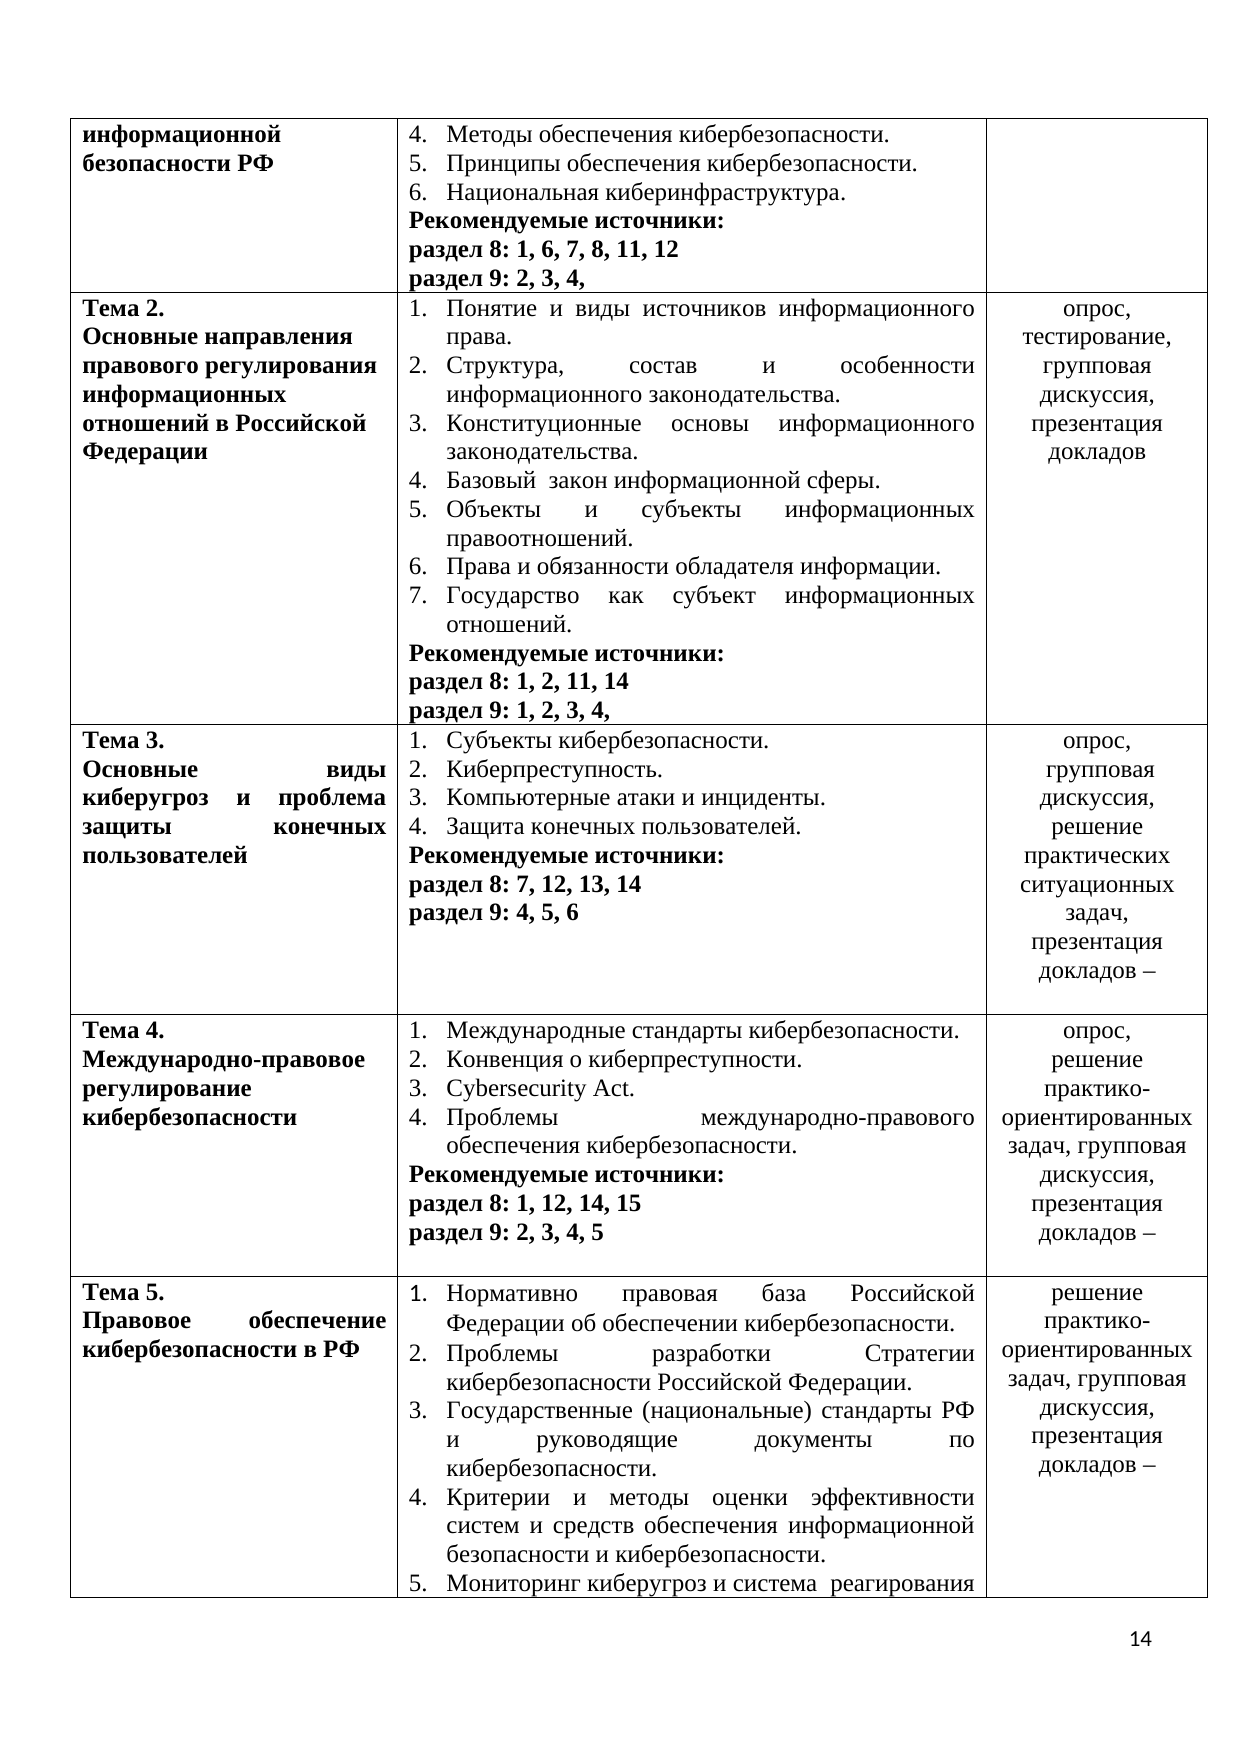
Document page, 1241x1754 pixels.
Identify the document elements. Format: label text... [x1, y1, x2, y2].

table_cell опрос, групповая дискуссия, решение практических ситуационных задач, презентация докладов – [987, 725, 1207, 1014]
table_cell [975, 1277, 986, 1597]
table_cell опрос, тестирование, групповая дискуссия, презентация докладов [987, 293, 1207, 724]
table_cell Тема 3. Основные виды киберугроз и проблема защиты конечных пользователей [71, 725, 397, 1014]
table_cell Тема 2. Основные направления правового регулирования информационных отношений в Российской Федерации [71, 293, 397, 724]
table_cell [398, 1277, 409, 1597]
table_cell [71, 1277, 397, 1597]
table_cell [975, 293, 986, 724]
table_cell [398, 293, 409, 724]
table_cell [987, 119, 1207, 292]
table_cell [987, 1277, 1207, 1597]
table_cell опрос, решение практико-ориентированных задач, групповая дискуссия, презентация докладов – [987, 1015, 1207, 1276]
table_cell Тема 4. Международно-правовое регулирование кибербезопасности [71, 1015, 397, 1276]
table_cell Международные стандарты кибербезопасности. Конвенция о киберпреступности. Cybersecurity Act. Проблемы международно-правового обеспечения кибербезопасности. Рекомендуемые источники: раздел 8: 1, 12, 14, 15 раздел 9: 2, 3, 4, 5 [398, 1015, 986, 1276]
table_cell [71, 119, 397, 292]
table_cell Субъекты кибербезопасности. Киберпреступность. Компьютерные атаки и инциденты. Защита конечных пользователей. Рекомендуемые источники: раздел 8: 7, 12, 13, 14 раздел 9: 4, 5, 6 [398, 725, 986, 1014]
